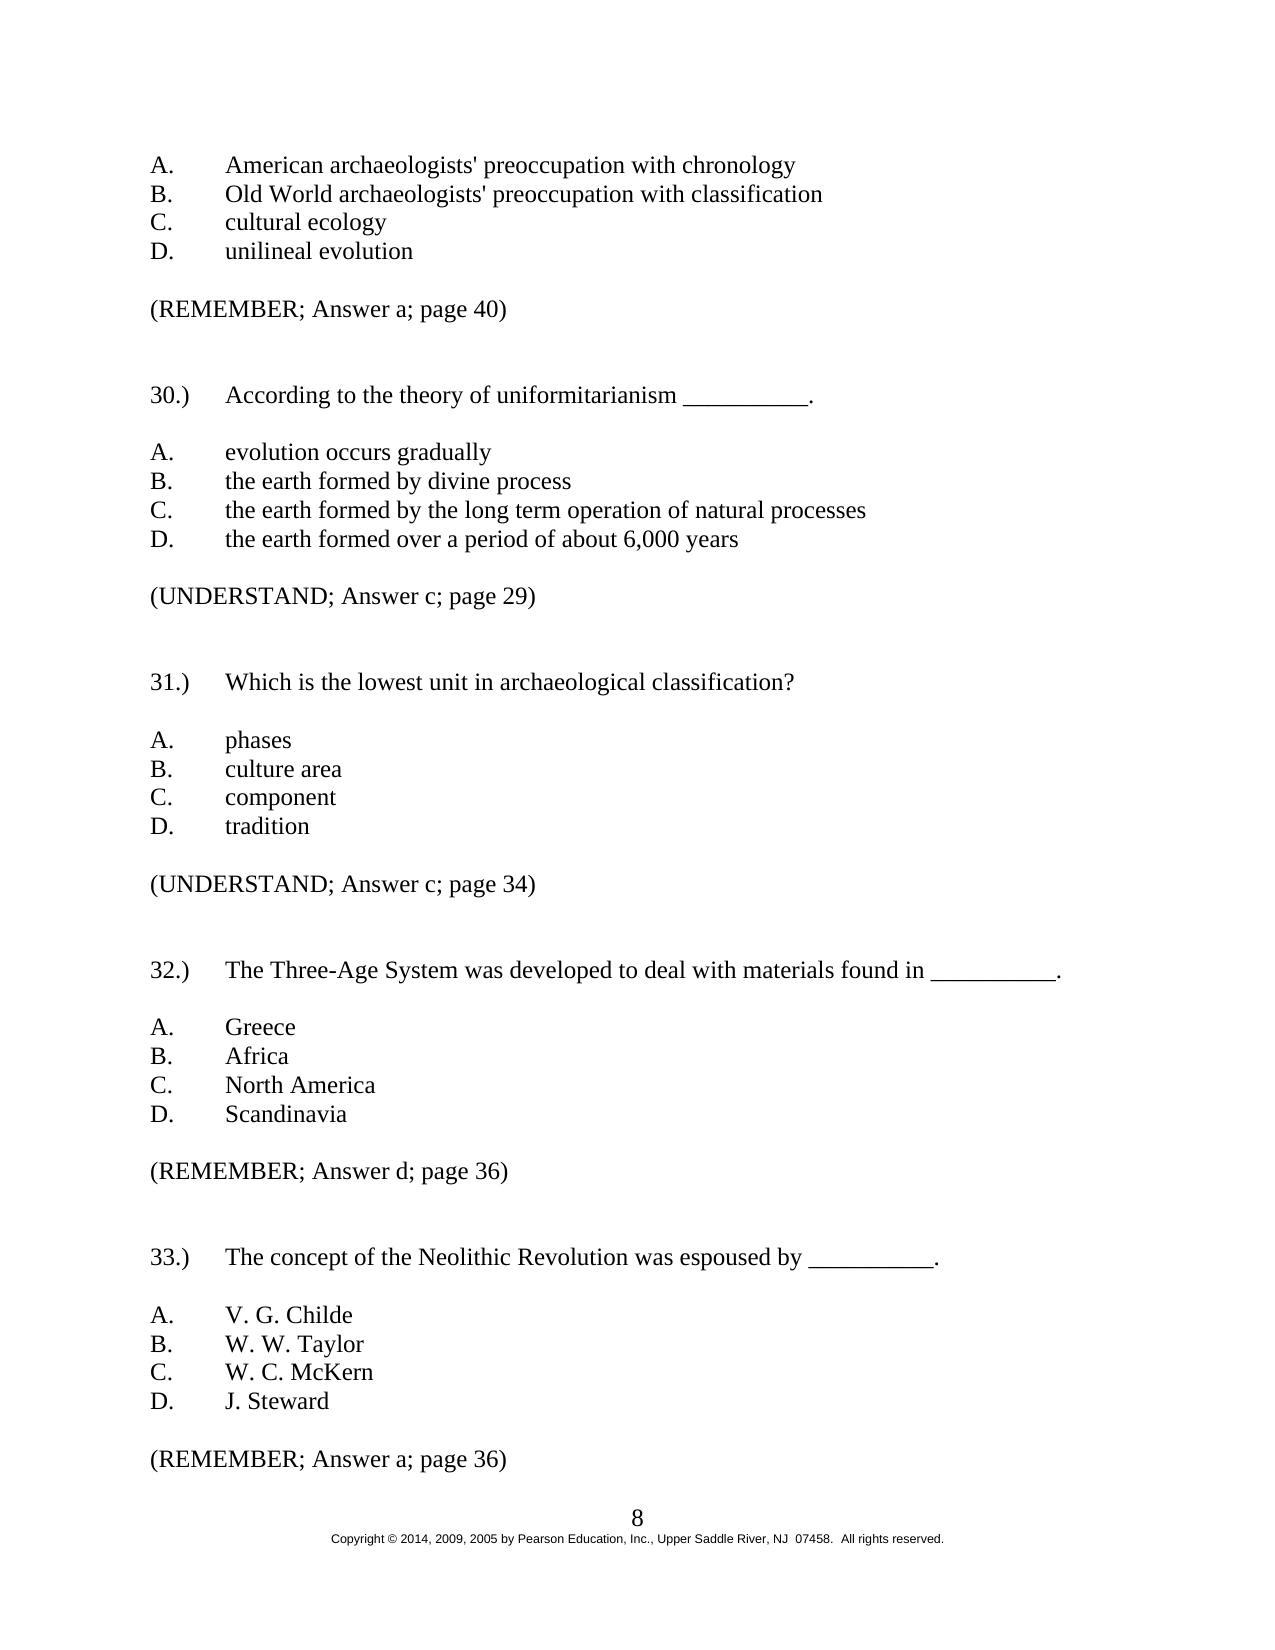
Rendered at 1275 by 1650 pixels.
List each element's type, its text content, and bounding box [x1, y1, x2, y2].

text (REMEMBER; Answer a; page 36) [150, 1444, 1125, 1472]
text D. the earth formed over a period of about 6,000 years [150, 524, 1125, 552]
text A. V. G. Childe [150, 1300, 1125, 1329]
text (UNDERSTAND; Answer c; page 29) [150, 581, 1125, 610]
text D. Scandinavia [150, 1099, 1125, 1127]
text C. cultural ecology [150, 207, 1125, 236]
text B. W. W. Taylor [150, 1329, 1125, 1357]
text B. the earth formed by divine process [150, 466, 1125, 495]
text B. Africa [150, 1041, 1125, 1070]
text 33.) The concept of the Neolithic Revolution was espoused by __________. [150, 1242, 1125, 1271]
text B. Old World archaeologists' preoccupation with classification [150, 179, 1125, 207]
text C. the earth formed by the long term operation of natural processes [150, 495, 1125, 524]
text 30.) According to the theory of uniformitarianism __________. [150, 380, 1125, 409]
text D. tradition [150, 811, 1125, 840]
text (UNDERSTAND; Answer c; page 34) [150, 869, 1125, 897]
text A. phases [150, 725, 1125, 754]
text A. evolution occurs gradually [150, 437, 1125, 466]
text C. component [150, 782, 1125, 811]
text 31.) Which is the lowest unit in archaeological classification? [150, 667, 1125, 696]
text A. Greece [150, 1012, 1125, 1041]
text D. unilineal evolution [150, 236, 1125, 265]
text (REMEMBER; Answer a; page 40) [150, 294, 1125, 322]
text C. North America [150, 1070, 1125, 1099]
text B. culture area [150, 754, 1125, 782]
text (REMEMBER; Answer d; page 36) [150, 1156, 1125, 1185]
text C. W. C. McKern [150, 1357, 1125, 1386]
text A. American archaeologists' preoccupation with chronology [150, 150, 1125, 179]
text 32.) The Three-Age System was developed to deal with materials found in __________. [150, 955, 1125, 984]
text D. J. Steward [150, 1386, 1125, 1415]
